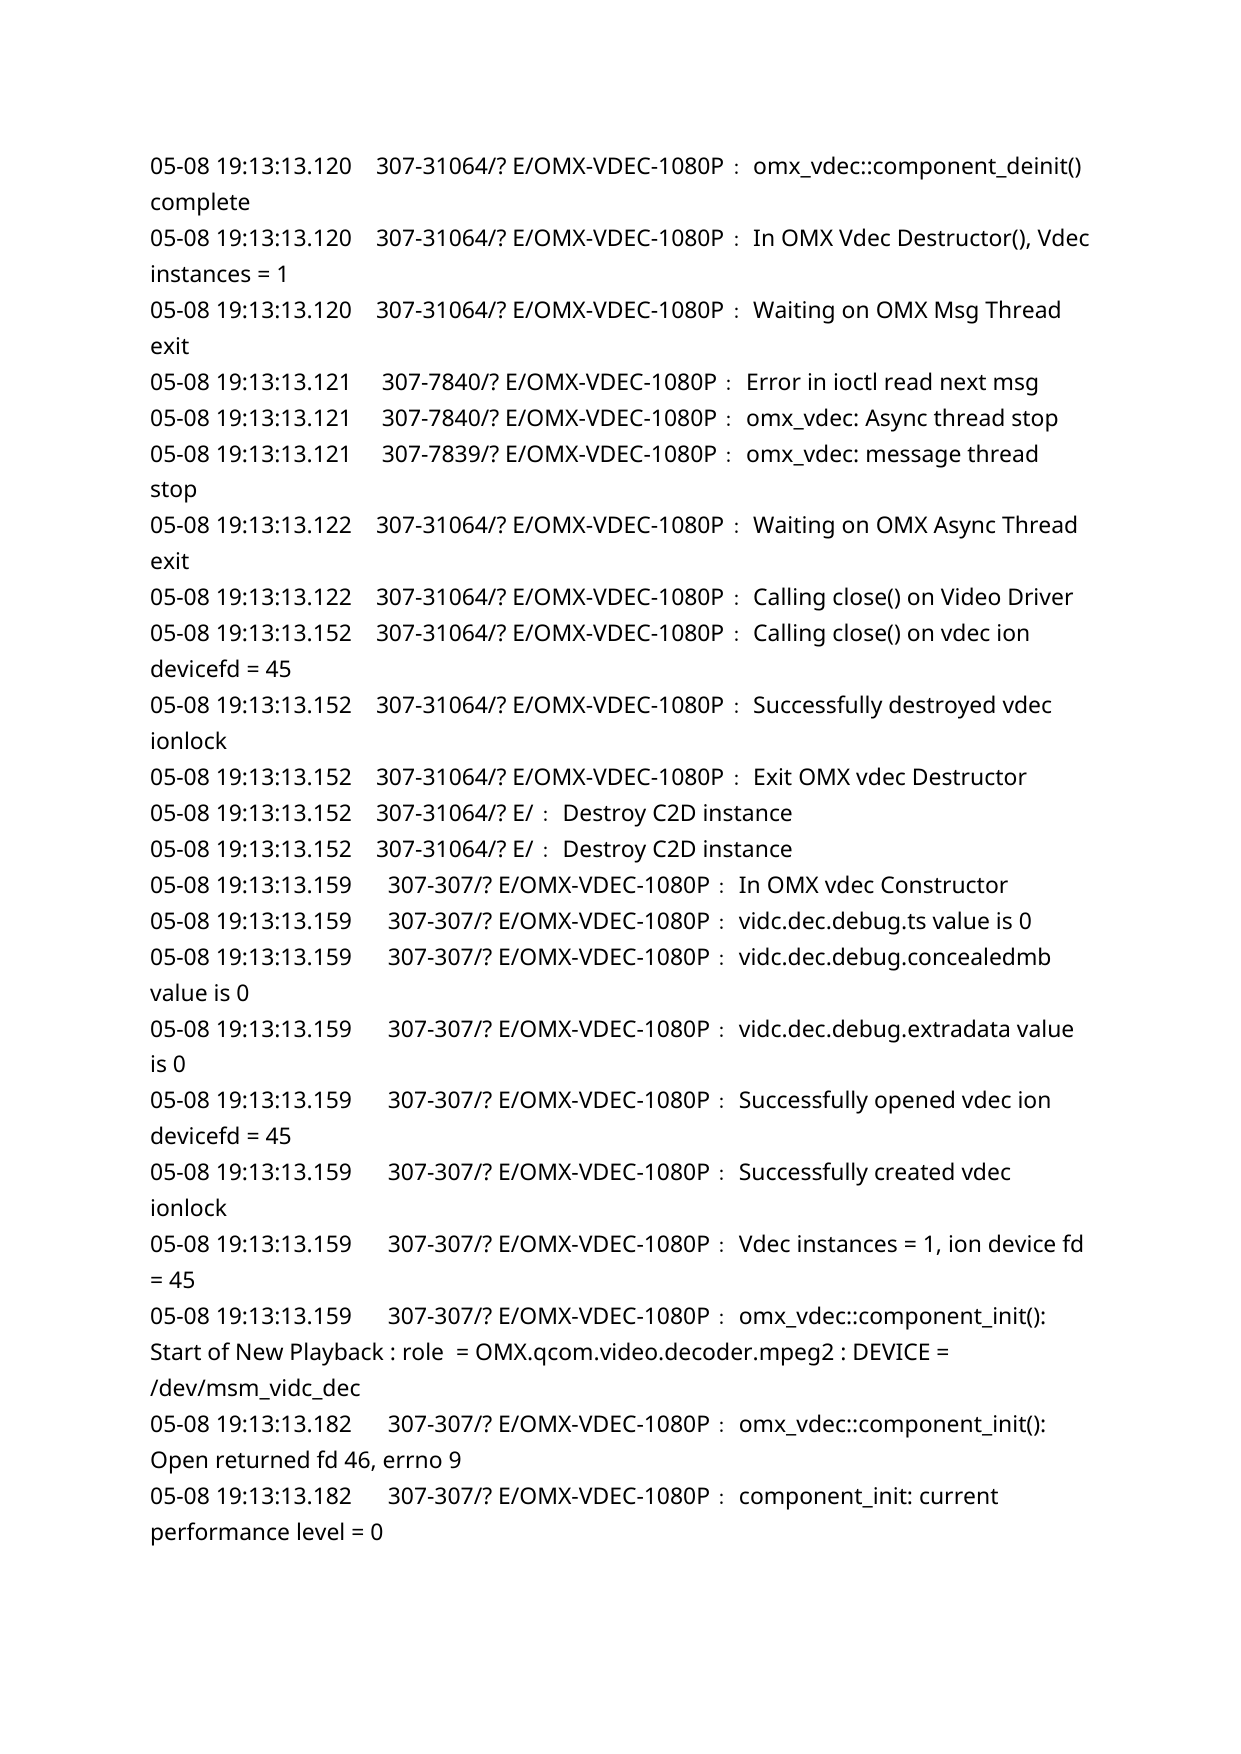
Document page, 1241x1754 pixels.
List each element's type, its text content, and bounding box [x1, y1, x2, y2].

text 05-08 19:13:13.120 307-31064/? E/OMX-VDEC-1080P﹕ Waiting on OMX Msg Thread exit [150, 294, 1090, 361]
text 05-08 19:13:13.122 307-31064/? E/OMX-VDEC-1080P﹕ Calling close() on Video Driver [150, 581, 1090, 612]
text 05-08 19:13:13.159 307-307/? E/OMX-VDEC-1080P﹕ vidc.dec.debug.concealedmb value is 0 [150, 941, 1090, 1008]
text 05-08 19:13:13.182 307-307/? E/OMX-VDEC-1080P﹕ omx_vdec::component_init(): Open returned fd 46, errno 9 [150, 1408, 1090, 1475]
text 05-08 19:13:13.120 307-31064/? E/OMX-VDEC-1080P﹕ omx_vdec::component_deinit() complete [150, 150, 1090, 217]
text 05-08 19:13:13.121 307-7839/? E/OMX-VDEC-1080P﹕ omx_vdec: message thread stop [150, 437, 1090, 505]
text 05-08 19:13:13.159 307-307/? E/OMX-VDEC-1080P﹕ vidc.dec.debug.ts value is 0 [150, 905, 1090, 936]
text 05-08 19:13:13.159 307-307/? E/OMX-VDEC-1080P﹕ In OMX vdec Constructor [150, 869, 1090, 900]
text 05-08 19:13:13.159 307-307/? E/OMX-VDEC-1080P﹕ Vdec instances = 1, ion device fd = 45 [150, 1228, 1090, 1295]
text 05-08 19:13:13.159 307-307/? E/OMX-VDEC-1080P﹕ omx_vdec::component_init(): Start of New Playback : role = OMX.qcom.video.decoder.mpeg2 : DEVICE = /dev/msm_vidc_dec [150, 1300, 1090, 1403]
text 05-08 19:13:13.152 307-31064/? E/﹕ Destroy C2D instance [150, 833, 1090, 864]
text 05-08 19:13:13.121 307-7840/? E/OMX-VDEC-1080P﹕ Error in ioctl read next msg [150, 366, 1090, 397]
text 05-08 19:13:13.159 307-307/? E/OMX-VDEC-1080P﹕ Successfully created vdec ionlock [150, 1156, 1090, 1223]
text 05-08 19:13:13.182 307-307/? E/OMX-VDEC-1080P﹕ component_init: current performance level = 0 [150, 1480, 1090, 1547]
text 05-08 19:13:13.159 307-307/? E/OMX-VDEC-1080P﹕ vidc.dec.debug.extradata value is 0 [150, 1012, 1090, 1080]
text 05-08 19:13:13.159 307-307/? E/OMX-VDEC-1080P﹕ Successfully opened vdec ion devicefd = 45 [150, 1084, 1090, 1152]
text 05-08 19:13:13.152 307-31064/? E/OMX-VDEC-1080P﹕ Calling close() on vdec ion devicefd = 45 [150, 617, 1090, 684]
text 05-08 19:13:13.152 307-31064/? E/OMX-VDEC-1080P﹕ Exit OMX vdec Destructor [150, 761, 1090, 792]
text 05-08 19:13:13.121 307-7840/? E/OMX-VDEC-1080P﹕ omx_vdec: Async thread stop [150, 402, 1090, 433]
text 05-08 19:13:13.120 307-31064/? E/OMX-VDEC-1080P﹕ In OMX Vdec Destructor(), Vdec instances = 1 [150, 222, 1090, 289]
text 05-08 19:13:13.152 307-31064/? E/﹕ Destroy C2D instance [150, 797, 1090, 828]
text 05-08 19:13:13.152 307-31064/? E/OMX-VDEC-1080P﹕ Successfully destroyed vdec ionlock [150, 689, 1090, 756]
text 05-08 19:13:13.122 307-31064/? E/OMX-VDEC-1080P﹕ Waiting on OMX Async Thread exit [150, 509, 1090, 577]
